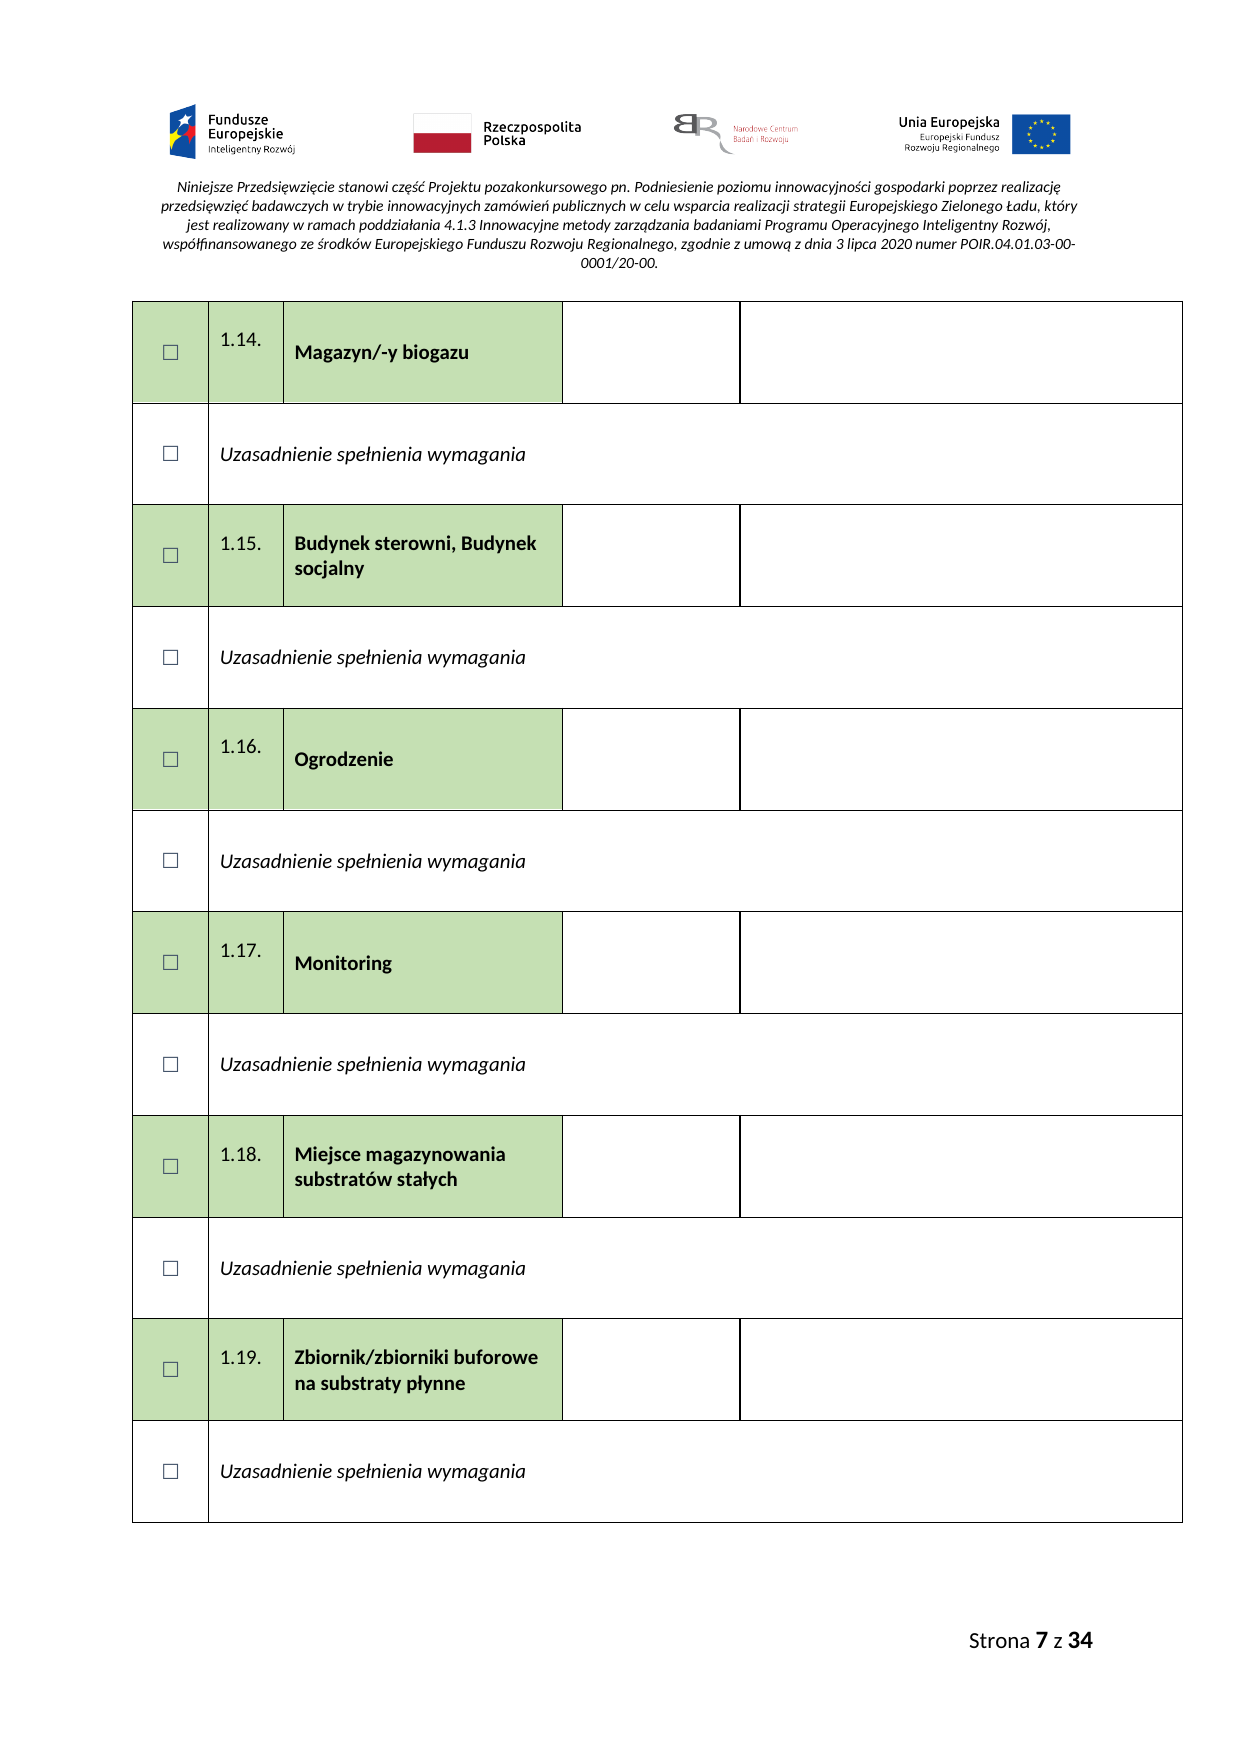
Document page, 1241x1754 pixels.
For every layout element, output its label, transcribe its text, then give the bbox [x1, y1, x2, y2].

table_cell [563, 709, 739, 809]
table_cell [741, 1319, 1182, 1420]
table_cell Magazyn/-y biogazu [284, 302, 562, 402]
table_cell Ogrodzenie [284, 709, 562, 809]
table_cell [209, 709, 283, 809]
table_cell [563, 1319, 739, 1420]
table_cell [209, 302, 283, 402]
table_cell Uzasadnienie spełnienia wymagania [209, 1421, 1182, 1522]
table_cell Monitoring [284, 912, 562, 1013]
table_cell [563, 302, 739, 402]
table_cell [209, 912, 283, 1013]
table_cell [209, 1319, 283, 1420]
table_cell Miejsce magazynowania substratów stałych [284, 1116, 562, 1217]
table_cell [741, 302, 1182, 402]
table_cell [741, 709, 1182, 809]
table_cell Budynek sterowni, Budynek socjalny [284, 505, 562, 606]
table_cell [741, 1116, 1182, 1217]
table_cell Uzasadnienie spełnienia wymagania [209, 811, 1182, 911]
table_cell [209, 505, 283, 606]
table_cell [741, 505, 1182, 606]
table_cell Zbiornik/zbiorniki buforowe na substraty płynne [284, 1319, 562, 1420]
table_cell Uzasadnienie spełnienia wymagania [209, 607, 1182, 708]
picture [169, 104, 1071, 159]
table_cell Uzasadnienie spełnienia wymagania [209, 1218, 1182, 1318]
table_cell Uzasadnienie spełnienia wymagania [209, 404, 1182, 504]
table_cell [209, 1116, 283, 1217]
table_cell [563, 505, 739, 606]
table_cell [563, 912, 739, 1013]
table_cell [563, 1116, 739, 1217]
table_cell Uzasadnienie spełnienia wymagania [209, 1014, 1182, 1115]
table_cell [741, 912, 1182, 1013]
